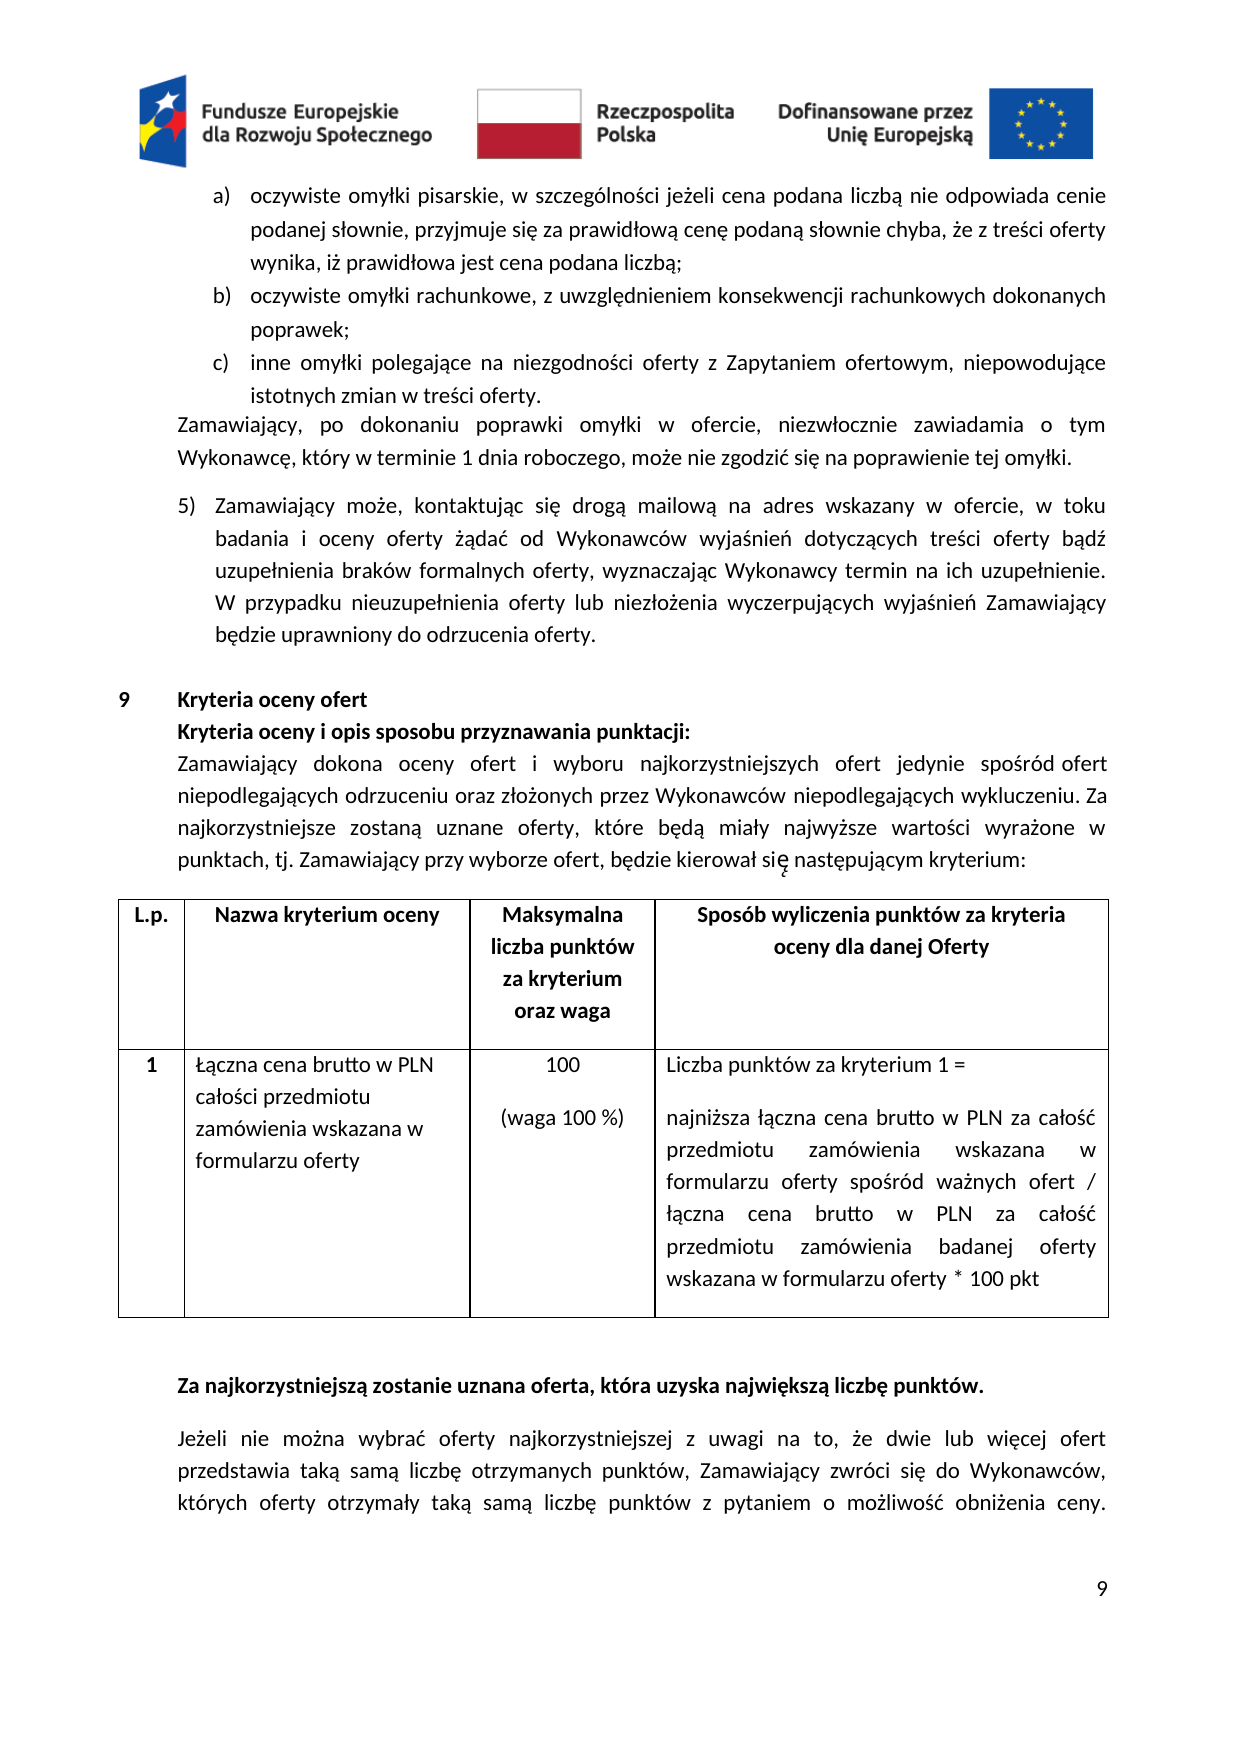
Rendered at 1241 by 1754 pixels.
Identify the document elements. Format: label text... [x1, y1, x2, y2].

list oczywiste omyłki pisarskie, w szczególności jeżeli cena podana liczbą nie odpowiada cenie podanej słownie, przyjmuje się za prawidłową cenę podaną słownie chyba, że z treści oferty wynika, iż prawidłowa jest cena podana liczbą; [213, 177, 1107, 277]
table_cell Łączna cena brutto w PLN całości przedmiotu zamówienia wskazana w formularzu oferty [185, 1050, 469, 1317]
table_header Sposób wyliczenia punktów za kryteria oceny dla danej Oferty [656, 900, 1108, 1049]
list oczywiste omyłki rachunkowe, z uwzględnieniem konsekwencji rachunkowych dokonanych poprawek; [213, 277, 1107, 344]
table_header Maksymalna liczba punktów za kryterium oraz waga [471, 900, 654, 1049]
text Za najkorzystniejszą zostanie uznana oferta, która uzyska największą liczbę punktów. [177, 1371, 1107, 1399]
table_header L.p. [119, 900, 184, 1049]
list Zamawiający może, kontaktując się drogą mailową na adres wskazany w ofercie, w toku badania i oceny oferty żądać od Wykonawców wyjaśnień dotyczących treści oferty bądź uzupełnienia braków formalnych oferty, wyznaczając Wykonawcy termin na ich uzupełnienie. W przypadku nieuzupełnienia oferty lub niezłożenia wyczerpujących wyjaśnień Zamawiający będzie uprawniony do odrzucenia oferty. [177, 492, 1107, 648]
table_header Nazwa kryterium oceny [185, 900, 469, 1049]
table_cell Liczba punktów za kryterium 1 = najniższa łączna cena brutto w PLN za całość przedmiotu zamówienia wskazana w formularzu oferty spośród ważnych ofert / łączna cena brutto w PLN za całość przedmiotu zamówienia badanej oferty wskazana w formularzu oferty * 100 pkt [656, 1050, 1108, 1317]
list Kryteria oceny ofert [118, 685, 1107, 713]
table_cell 100 (waga 100 %) [471, 1050, 654, 1317]
picture [125, 62, 1109, 172]
list Kryteria oceny i opis sposobu przyznawania punktacji: [177, 717, 1107, 745]
table_cell 1 [119, 1050, 184, 1317]
list Zamawiający, po dokonaniu poprawki omyłki w ofercie, niezwłocznie zawiadamia o tym Wykonawcę, który w terminie 1 dnia roboczego, może nie zgodzić się na poprawienie tej omyłki. [177, 411, 1107, 471]
list inne omyłki polegające na niezgodności oferty z Zapytaniem ofertowym, niepowodujące istotnych zmian w treści oferty. [213, 344, 1107, 411]
text Zamawiający dokona oceny ofert i wyboru najkorzystniejszych ofert jedynie spośród ofert niepodlegających odrzuceniu oraz złożonych przez Wykonawców niepodlegających wykluczeniu. Za najkorzystniejsze zostaną uznane oferty, które będą miały najwyższe wartości wyrażone w punktach, tj. Zamawiający przy wyborze ofert, będzie kierował się̨ następującym kryterium: [177, 749, 1107, 874]
